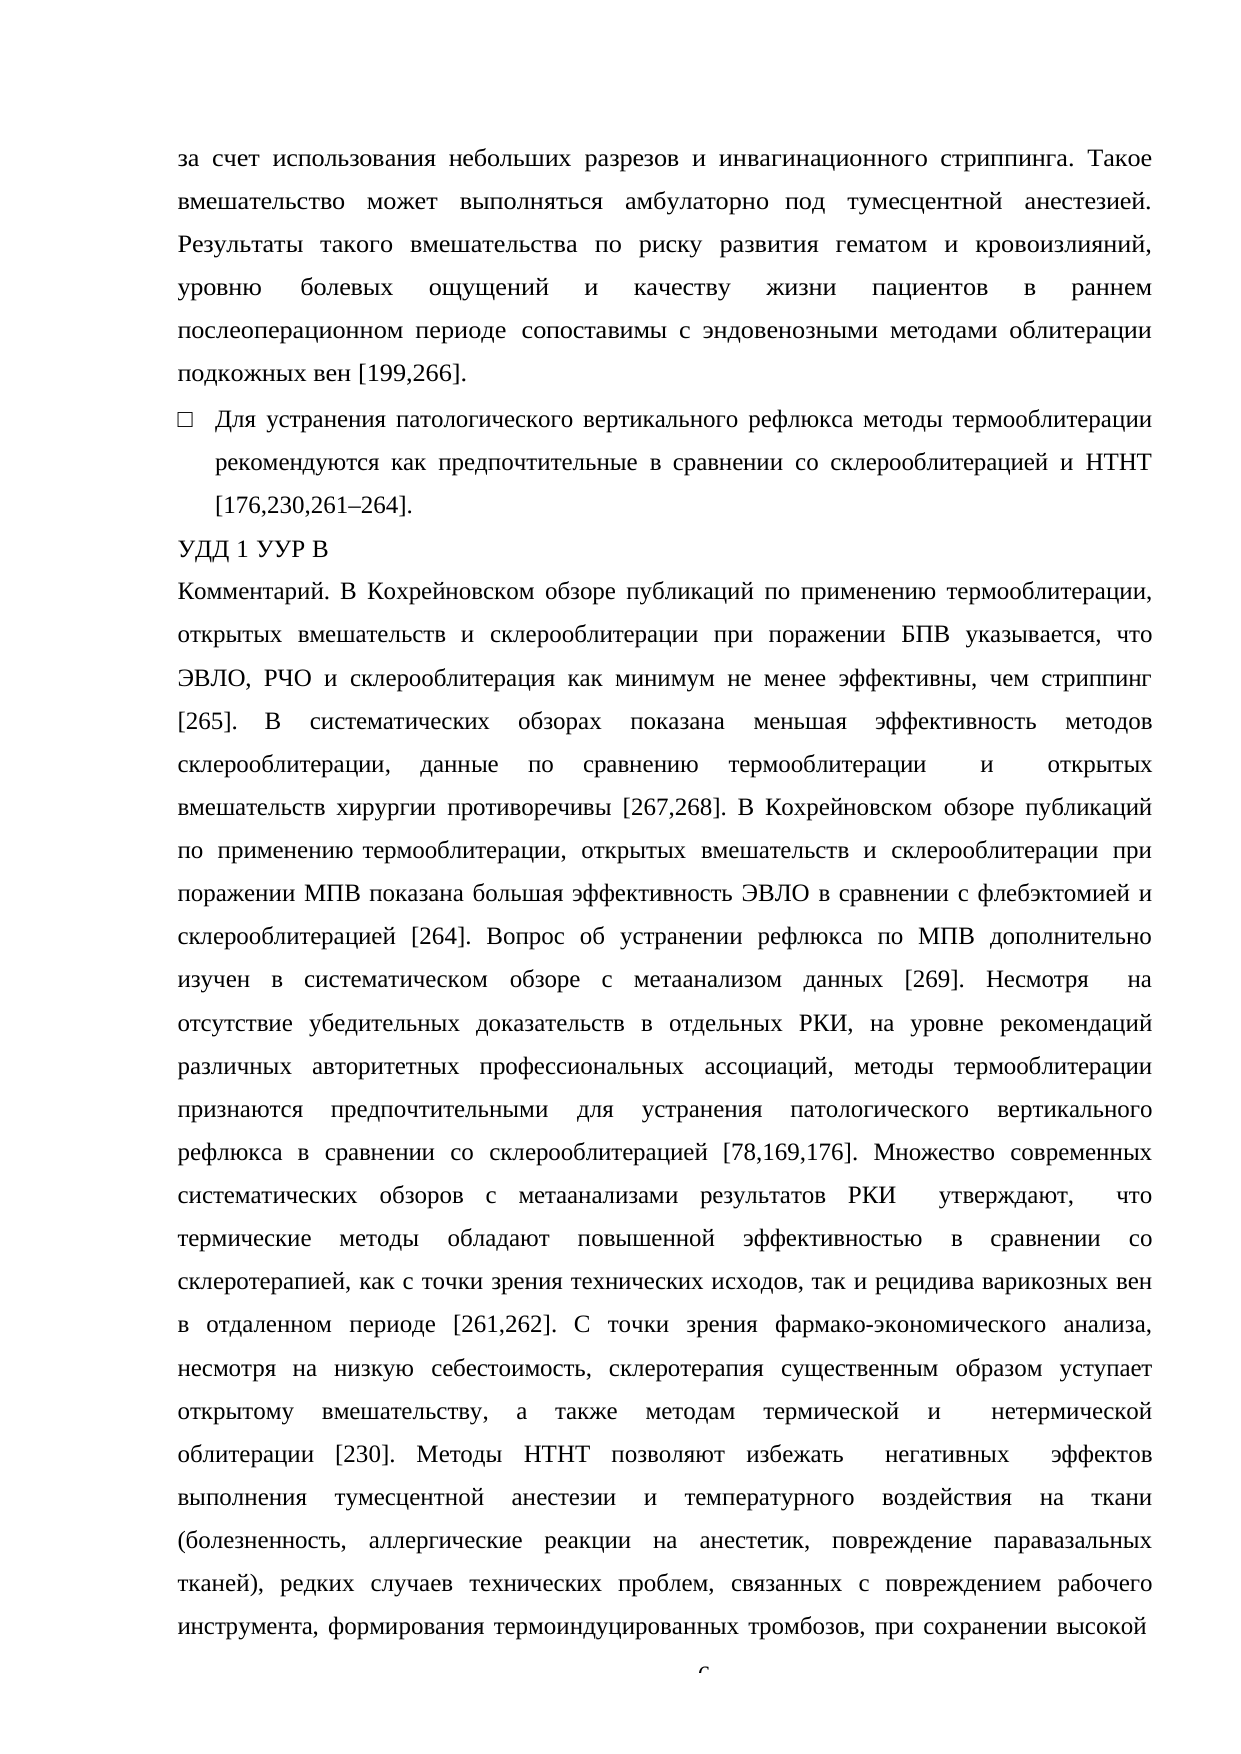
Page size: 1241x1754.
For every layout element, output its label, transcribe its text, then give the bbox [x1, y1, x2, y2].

text за счет использования небольших разрезов и инвагинационного стриппинга. Такое вмешательство может выполняться амбулаторно под тумесцентной анестезией. Результаты такого вмешательства по риску развития гематом и кровоизлияний, уровню болевых ощущений и качеству жизни пациентов в раннем послеоперационном периоде сопоставимы с эндовенозными методами облитерации подкожных вен [199,266]. [177, 143, 1152, 387]
text УДД 1 УУР B [177, 534, 1163, 563]
text Комментарий. В Кохрейновском обзоре публикаций по применению термооблитерации, открытых вмешательств и склерооблитерации при поражении БПВ указывается, что ЭВЛО, РЧО и склерооблитерация как минимум не менее эффективны, чем стриппинг [265]. В систематических обзорах показана меньшая эффективность методов склерооблитерации, данные по сравнению термооблитерации и открытых вмешательств хирургии противоречивы [267,268]. В Кохрейновском обзоре публикаций по применению термооблитерации, открытых вмешательств и склерооблитерации при поражении МПВ показана большая эффективность ЭВЛО в сравнении с флебэктомией и склерооблитерацией [264]. Вопрос об устранении рефлюкса по МПВ дополнительно изучен в систематическом обзоре с метаанализом данных [269]. Несмотря на отсутствие убедительных доказательств в отдельных РКИ, на уровне рекомендаций различных авторитетных профессиональных ассоциаций, методы термооблитерации признаются предпочтительными для устранения патологического вертикального рефлюкса в сравнении со склерооблитерацией [78,169,176]. Множество современных систематических обзоров с метаанализами результатов РКИ утверждают, что термические методы обладают повышенной эффективностью в сравнении со склеротерапией, как с точки зрения технических исходов, так и рецидива варикозных вен в отдаленном периоде [261,262]. С точки зрения фармако-экономического анализа, несмотря на низкую себестоимость, склеротерапия существенным образом уступает открытому вмешательству, а также методам термической и нетермической облитерации [230]. Методы НТНТ позволяют избежать негативных эффектов выполнения тумесцентной анестезии и температурного воздействия на ткани (болезненность, аллергические реакции на анестетик, повреждение паравазальных тканей), редких случаев технических проблем, связанных с повреждением рабочего инструмента, формирования термоиндуцированных тромбозов, при сохранении высокой [177, 576, 1152, 1640]
list Для устранения патологического вертикального рефлюкса методы термооблитерации рекомендуются как предпочтительные в сравнении со склерооблитерацией и НТНТ [176,230,261–264]. [177, 404, 1152, 519]
